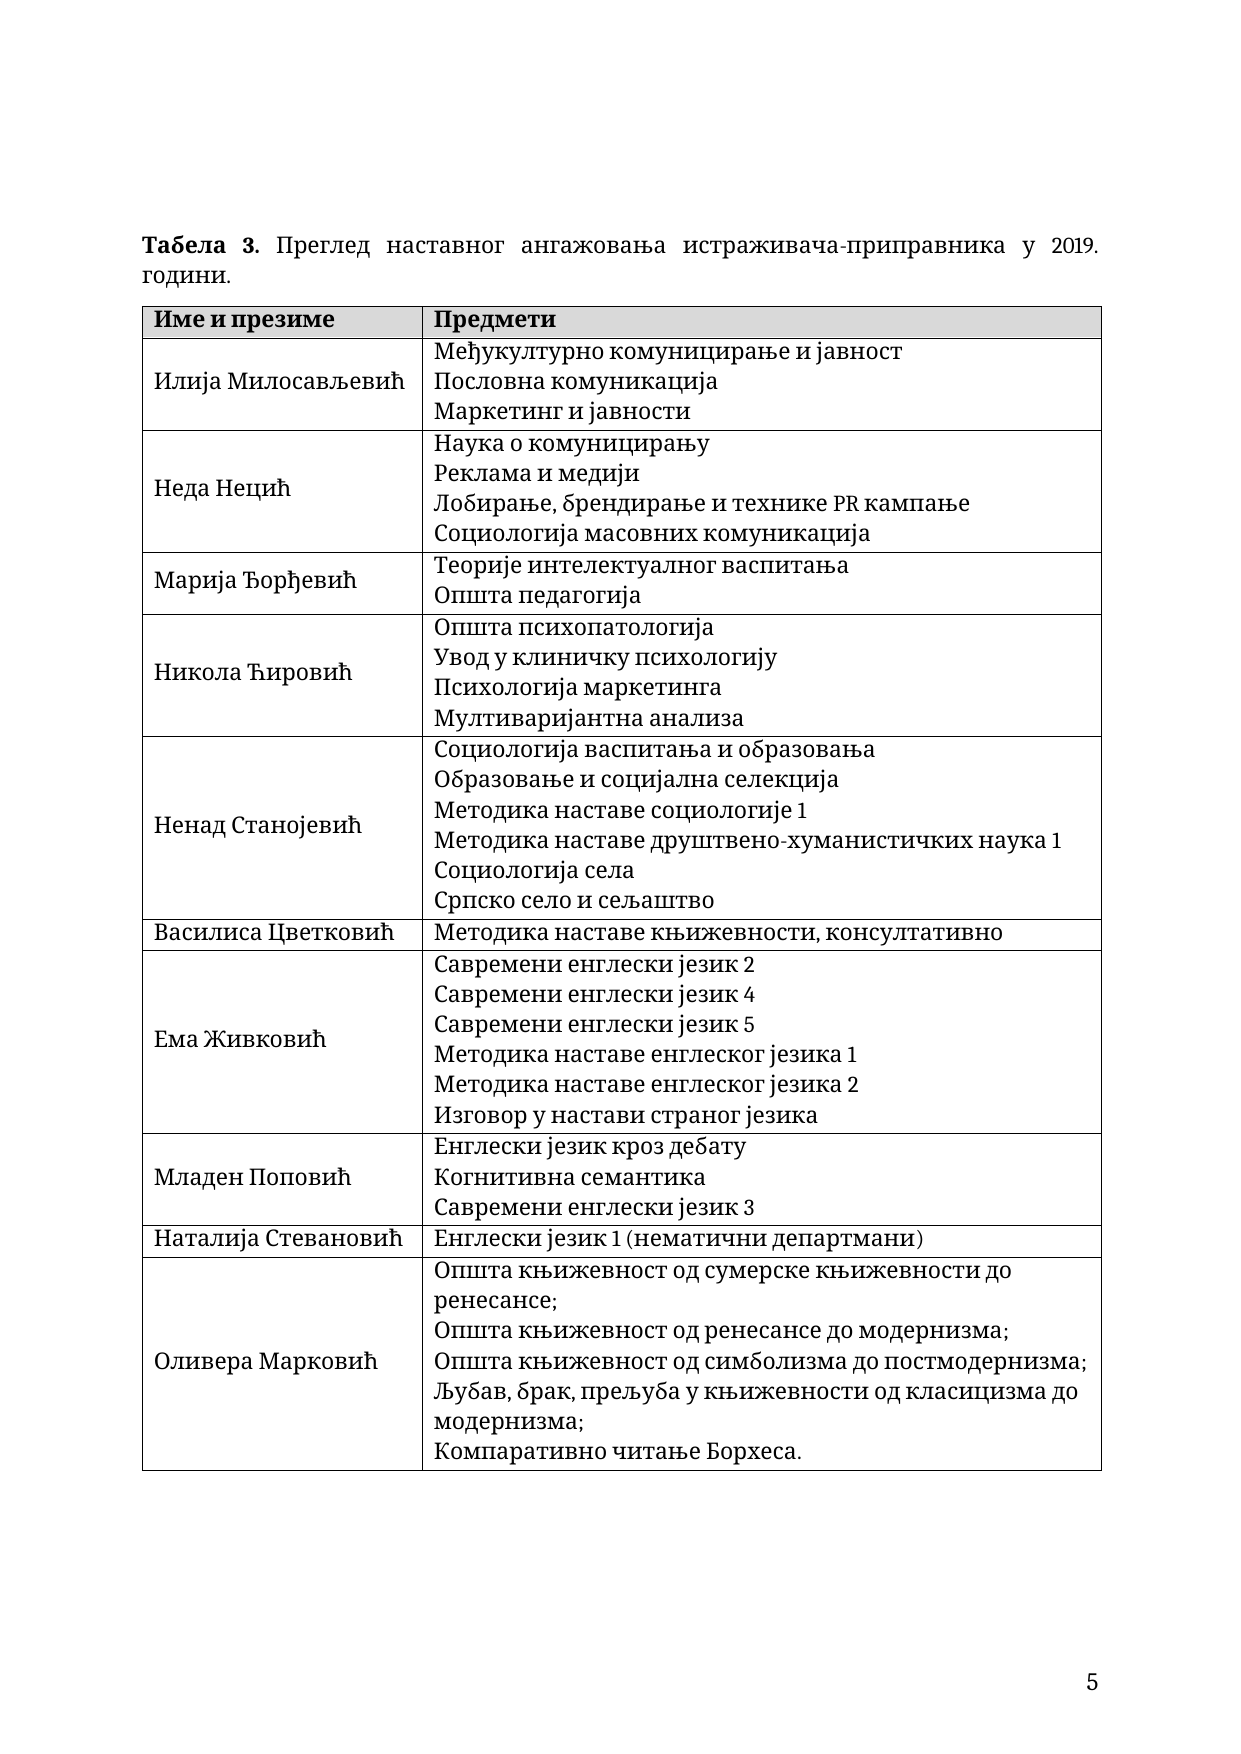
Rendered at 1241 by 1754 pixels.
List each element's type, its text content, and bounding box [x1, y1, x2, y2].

table_cell Никола Ћировић [143, 615, 422, 736]
table_cell Енглески језик кроз дебату Когнитивна семантика Савремени енглески језик 3 [423, 1134, 1101, 1225]
table_cell Илија Милосављевић [143, 339, 422, 429]
table_cell Ема Живковић [143, 951, 422, 1133]
table_cell Теорије интелектуалног васпитања Општа педагогија [423, 553, 1101, 614]
table_cell Методика наставе књижевности, консултативно [423, 920, 1101, 950]
table_cell Енглески језик 1 (нематични департмани) [423, 1226, 1101, 1257]
text Табела 3. Преглед наставног ангажовања истраживача-приправника у 2019. години. [142, 233, 1098, 289]
table_header Предмети [423, 307, 1101, 337]
table_cell Ненад Станојевић [143, 737, 422, 919]
table_header Име и презиме [143, 307, 422, 337]
table_cell Савремени енглески језик 2 Савремени енглески језик 4 Савремени енглески језик 5 Методика наставе енглеског језика 1 Методика наставе енглеског језика 2 Изговор у настави страног језика [423, 951, 1101, 1133]
table_cell Оливера Марковић [143, 1258, 422, 1470]
table_cell Неда Нецић [143, 431, 422, 552]
table_cell Општа књижевност од сумерске књижевности до ренесансе; Општа књижевност од ренесансе до модернизма; Општа књижевност од симболизма до постмодернизма; Љубав, брак, прељуба у књижевности од класицизма до модернизма; Компаративно читање Борхеса. [423, 1258, 1101, 1470]
table_cell Наталија Стевановић [143, 1226, 422, 1257]
table_cell Социологија васпитања и образовања Образовање и социјална селекција Методика наставе социологије 1 Методика наставе друштвено-хуманистичких наука 1 Социологија села Српско село и сељаштво [423, 737, 1101, 919]
table_cell Василиса Цветковић [143, 920, 422, 950]
table_cell Наука о комуницирању Реклама и медији Лобирање, брендирање и технике PR кампање Социологија масовних комуникација [423, 431, 1101, 552]
table_cell Младен Поповић [143, 1134, 422, 1225]
table_cell Општа психопатологија Увод у клиничку психологију Психологија маркетинга Мултиваријантна анализа [423, 615, 1101, 736]
table_cell Марија Ђорђевић [143, 553, 422, 614]
table_cell Међукултурно комуницирање и јавност Пословна комуникација Маркетинг и јавности [423, 339, 1101, 429]
